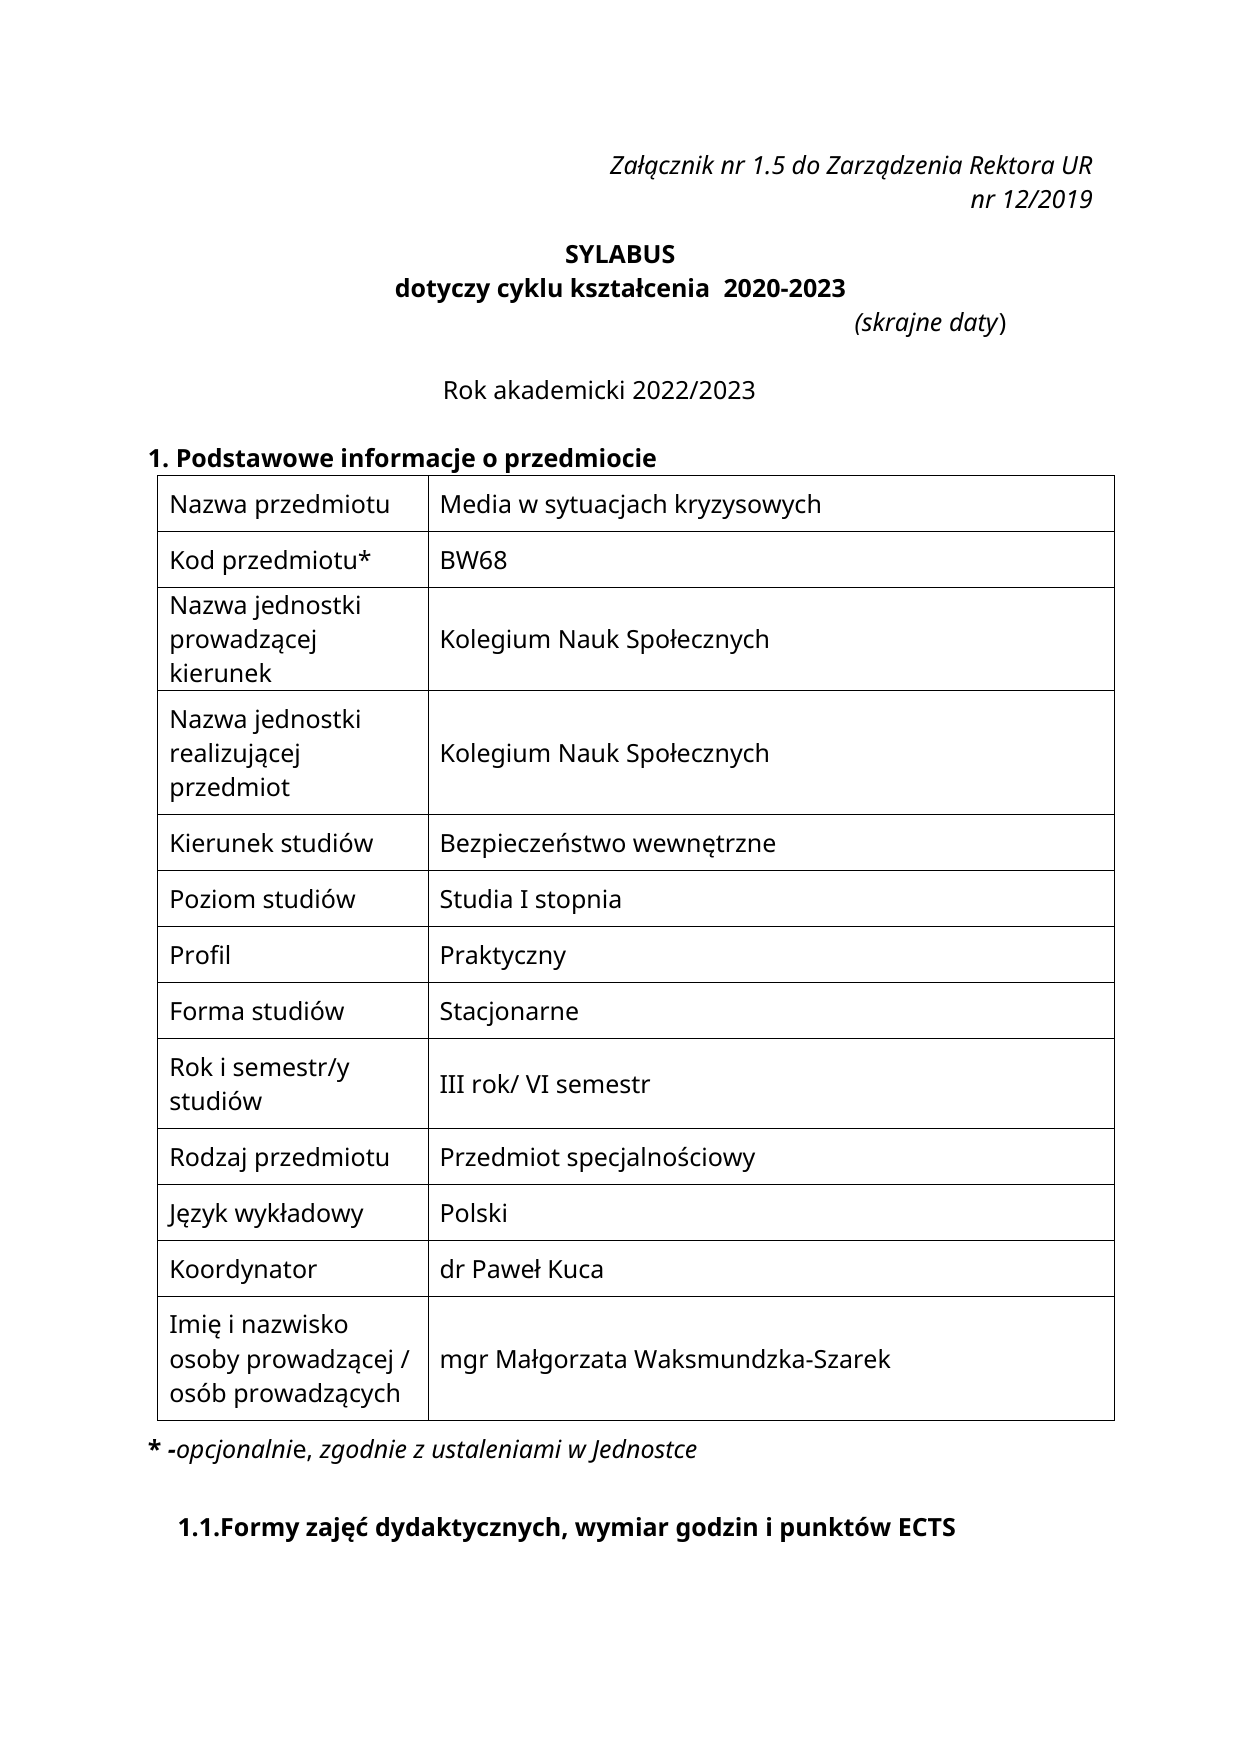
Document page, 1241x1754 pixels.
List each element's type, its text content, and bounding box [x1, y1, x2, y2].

table_cell Kolegium Nauk Społecznych [429, 691, 1114, 814]
table_cell Rodzaj przedmiotu [158, 1129, 428, 1184]
table_cell Forma studiów [158, 983, 428, 1038]
table_cell Kod przedmiotu* [158, 532, 428, 587]
text SYLABUS [148, 237, 1093, 271]
table_cell mgr Małgorzata Waksmundzka-Szarek [429, 1297, 1114, 1420]
text dotyczy cyklu kształcenia 2020-2023 [148, 271, 1093, 305]
text Rok akademicki 2022/2023 [148, 373, 1093, 407]
table_cell dr Paweł Kuca [429, 1241, 1114, 1296]
table_cell Kierunek studiów [158, 815, 428, 870]
table_cell Profil [158, 927, 428, 982]
table_cell BW68 [429, 532, 1114, 587]
table_header Media w sytuacjach kryzysowych [429, 476, 1114, 531]
table_cell Kolegium Nauk Społecznych [429, 588, 1114, 690]
table_cell Studia I stopnia [429, 871, 1114, 926]
text 1. Podstawowe informacje o przedmiocie [148, 441, 1093, 475]
table_cell Polski [429, 1185, 1114, 1240]
table_cell Stacjonarne [429, 983, 1114, 1038]
text Załącznik nr 1.5 do Zarządzenia Rektora UR nr 12/2019 [148, 148, 1093, 216]
table_cell Nazwa jednostki realizującej przedmiot [158, 691, 428, 814]
table_cell Poziom studiów [158, 871, 428, 926]
text (skrajne daty) [148, 305, 1093, 339]
table_cell Praktyczny [429, 927, 1114, 982]
table_cell Język wykładowy [158, 1185, 428, 1240]
text * -opcjonalnie, zgodnie z ustaleniami w Jednostce [148, 1431, 1093, 1465]
text 1.1.Formy zajęć dydaktycznych, wymiar godzin i punktów ECTS [177, 1510, 1093, 1544]
table_cell Imię i nazwisko osoby prowadzącej / osób prowadzących [158, 1297, 428, 1420]
table_header Nazwa przedmiotu [158, 476, 428, 531]
table_cell III rok/ VI semestr [429, 1039, 1114, 1128]
table_cell Koordynator [158, 1241, 428, 1296]
table_cell Rok i semestr/y studiów [158, 1039, 428, 1128]
table_cell Przedmiot specjalnościowy [429, 1129, 1114, 1184]
table_cell Nazwa jednostki prowadzącej kierunek [158, 588, 428, 690]
table_cell Bezpieczeństwo wewnętrzne [429, 815, 1114, 870]
